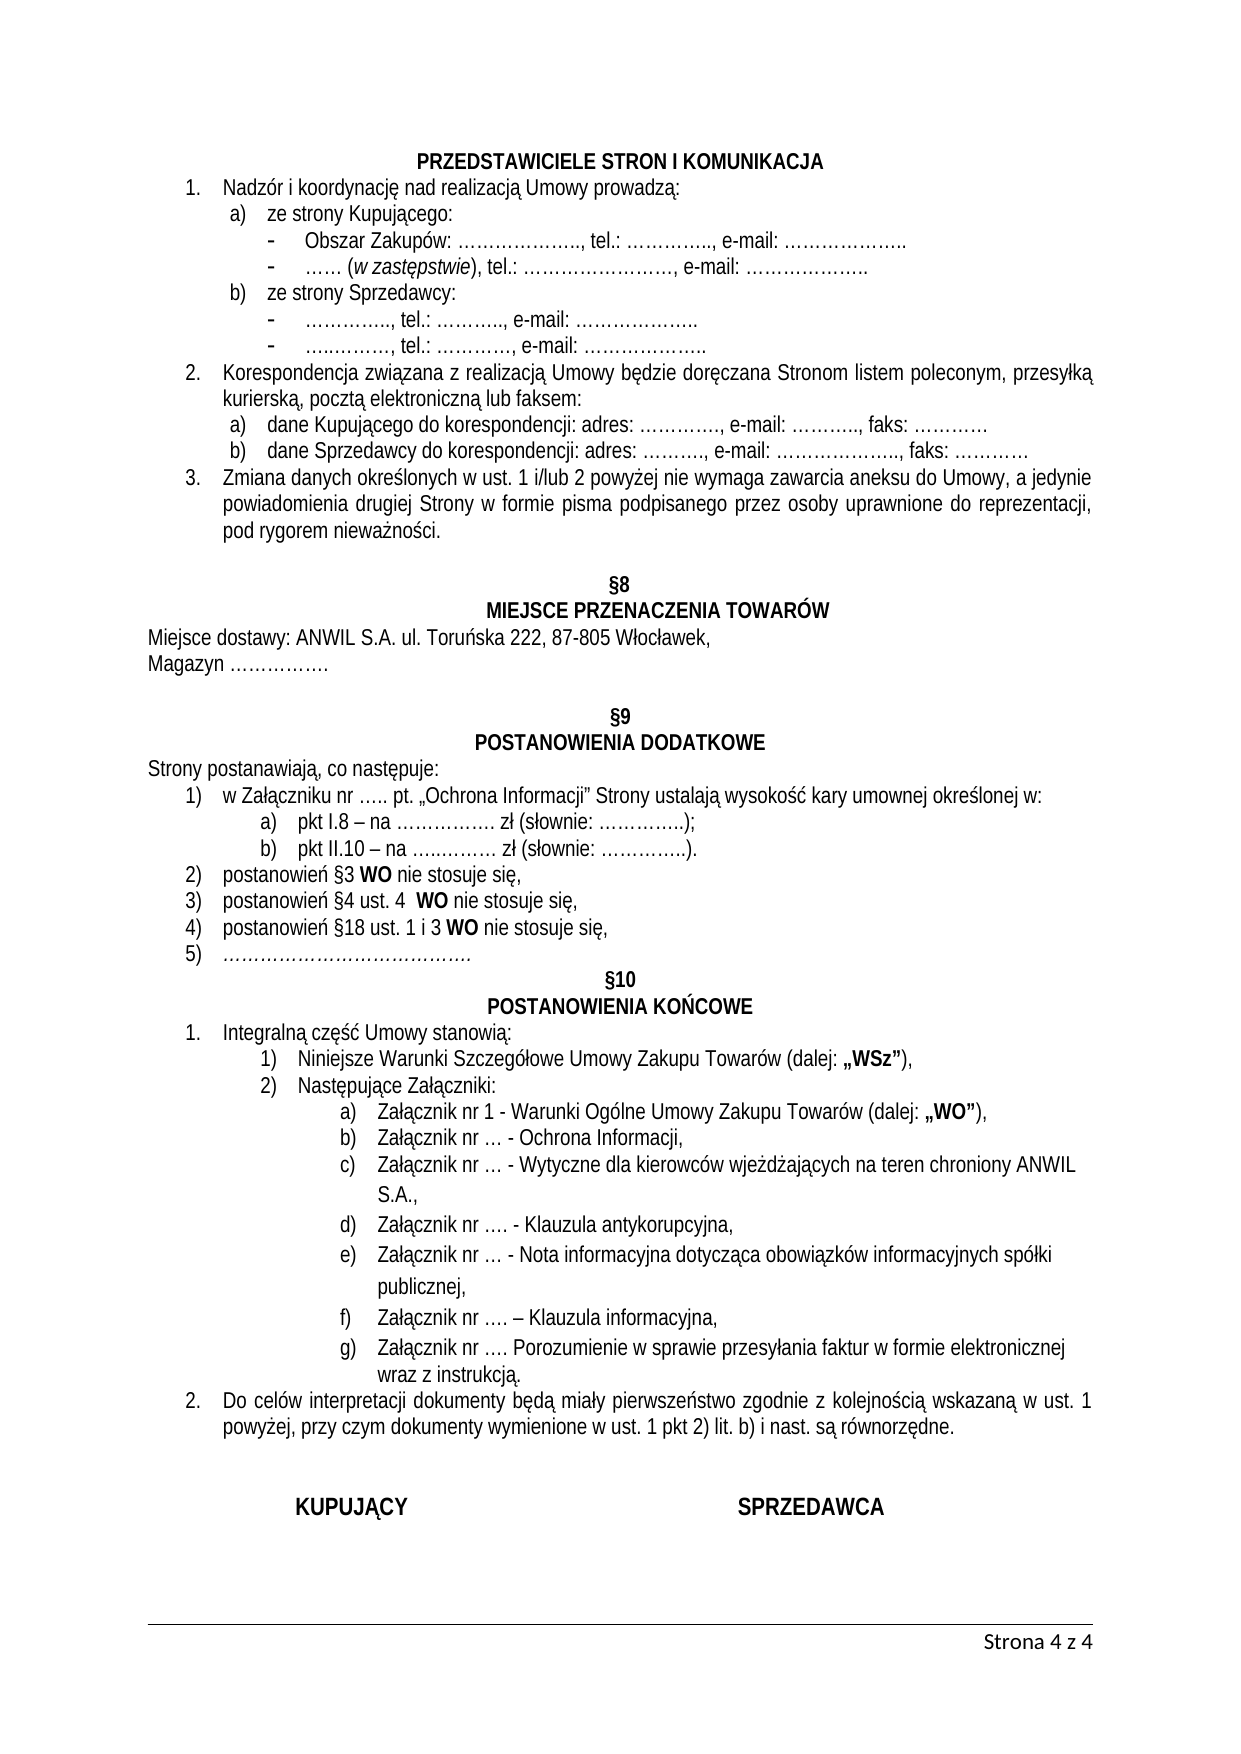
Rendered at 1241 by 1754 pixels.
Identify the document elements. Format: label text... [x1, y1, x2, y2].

list Załącznik nr …. Porozumienie w sprawie przesyłania faktur w formie elektronicznej wraz z instrukcją. [340, 1334, 1093, 1387]
list …..………, tel.: …………, e-mail: ……………….. [267, 332, 1093, 358]
list ze strony Kupującego: [229, 200, 1093, 227]
text Magazyn ……………. [148, 650, 1093, 676]
list …… (w zastępstwie), tel.: ……………………, e-mail: ……………….. [267, 253, 1093, 279]
list Załącznik nr 1 - Warunki Ogólne Umowy Zakupu Towarów (dalej: „WO”), [340, 1098, 1093, 1124]
text PRZEDSTAWICIELE STRON I KOMUNIKACJA [148, 148, 1093, 174]
list Niniejsze Warunki Szczegółowe Umowy Zakupu Towarów (dalej: „WSz”), [260, 1045, 1093, 1072]
list Załącznik nr … - Wytyczne dla kierowców wjeżdżających na teren chroniony ANWIL S.A., [340, 1151, 1093, 1207]
text §10 [148, 966, 1093, 993]
list Załącznik nr …. – Klauzula informacyjna, [340, 1304, 1093, 1330]
list Następujące Załączniki: [260, 1072, 1093, 1098]
list Załącznik nr … - Nota informacyjna dotycząca obowiązków informacyjnych spółki publicznej, [340, 1241, 1093, 1300]
list postanowień §18 ust. 1 i 3 WO nie stosuje się, [185, 913, 1093, 940]
list postanowień §3 WO nie stosuje się, [185, 861, 1093, 887]
text POSTANOWIENIA DODATKOWE [148, 729, 1093, 755]
text POSTANOWIENIA KOŃCOWE [148, 993, 1093, 1019]
list Załącznik nr … - Ochrona Informacji, [340, 1124, 1093, 1151]
list Korespondencja związana z realizacją Umowy będzie doręczana Stronom listem poleconym, przesyłką kurierską, pocztą elektroniczną lub faksem: [185, 358, 1093, 411]
list pkt II.10 – na …..……… zł (słownie: …………..). [260, 834, 1093, 861]
list Zmiana danych określonych w ust. 1 i/lub 2 powyżej nie wymaga zawarcia aneksu do Umowy, a jedynie powiadomienia drugiej Strony w formie pisma podpisanego przez osoby uprawnione do reprezentacji, pod rygorem nieważności. [185, 464, 1093, 543]
list …………………………………. [185, 940, 1093, 966]
list dane Sprzedawcy do korespondencji: adres: ………., e-mail: ……………….., faks: ………… [229, 437, 1093, 464]
list ………….., tel.: ……….., e-mail: ……………….. [267, 306, 1093, 332]
list w Załączniku nr ….. pt. „Ochrona Informacji” Strony ustalają wysokość kary umownej określonej w: [185, 782, 1093, 808]
list Do celów interpretacji dokumenty będą miały pierwszeństwo zgodnie z kolejnością wskazaną w ust. 1 powyżej, przy czym dokumenty wymienione w ust. 1 pkt 2) lit. b) i nast. są równorzędne. [185, 1387, 1093, 1440]
text MIEJSCE PRZENACZENIA TOWARÓW [223, 597, 1093, 624]
list pkt I.8 – na ……………. zł (słownie: …………..); [260, 808, 1093, 834]
list Obszar Zakupów: ……………….., tel.: ………….., e-mail: ……………….. [267, 227, 1093, 253]
list dane Kupującego do korespondencji: adres: …………., e-mail: ……….., faks: ………… [229, 411, 1093, 437]
list ze strony Sprzedawcy: [229, 279, 1093, 306]
list postanowień §4 ust. 4 WO nie stosuje się, [185, 887, 1093, 913]
text KUPUJĄCY SPRZEDAWCA [221, 1492, 1093, 1521]
text §8 [223, 571, 1093, 597]
list Załącznik nr …. - Klauzula antykorupcyjna, [340, 1211, 1093, 1237]
text Strony postanawiają, co następuje: [148, 755, 1093, 782]
list Integralną część Umowy stanowią: [185, 1019, 1093, 1045]
list Nadzór i koordynację nad realizacją Umowy prowadzą: [185, 174, 1093, 200]
text §9 [148, 703, 1093, 729]
text Miejsce dostawy: ANWIL S.A. ul. Toruńska 222, 87-805 Włocławek, [148, 624, 1093, 650]
